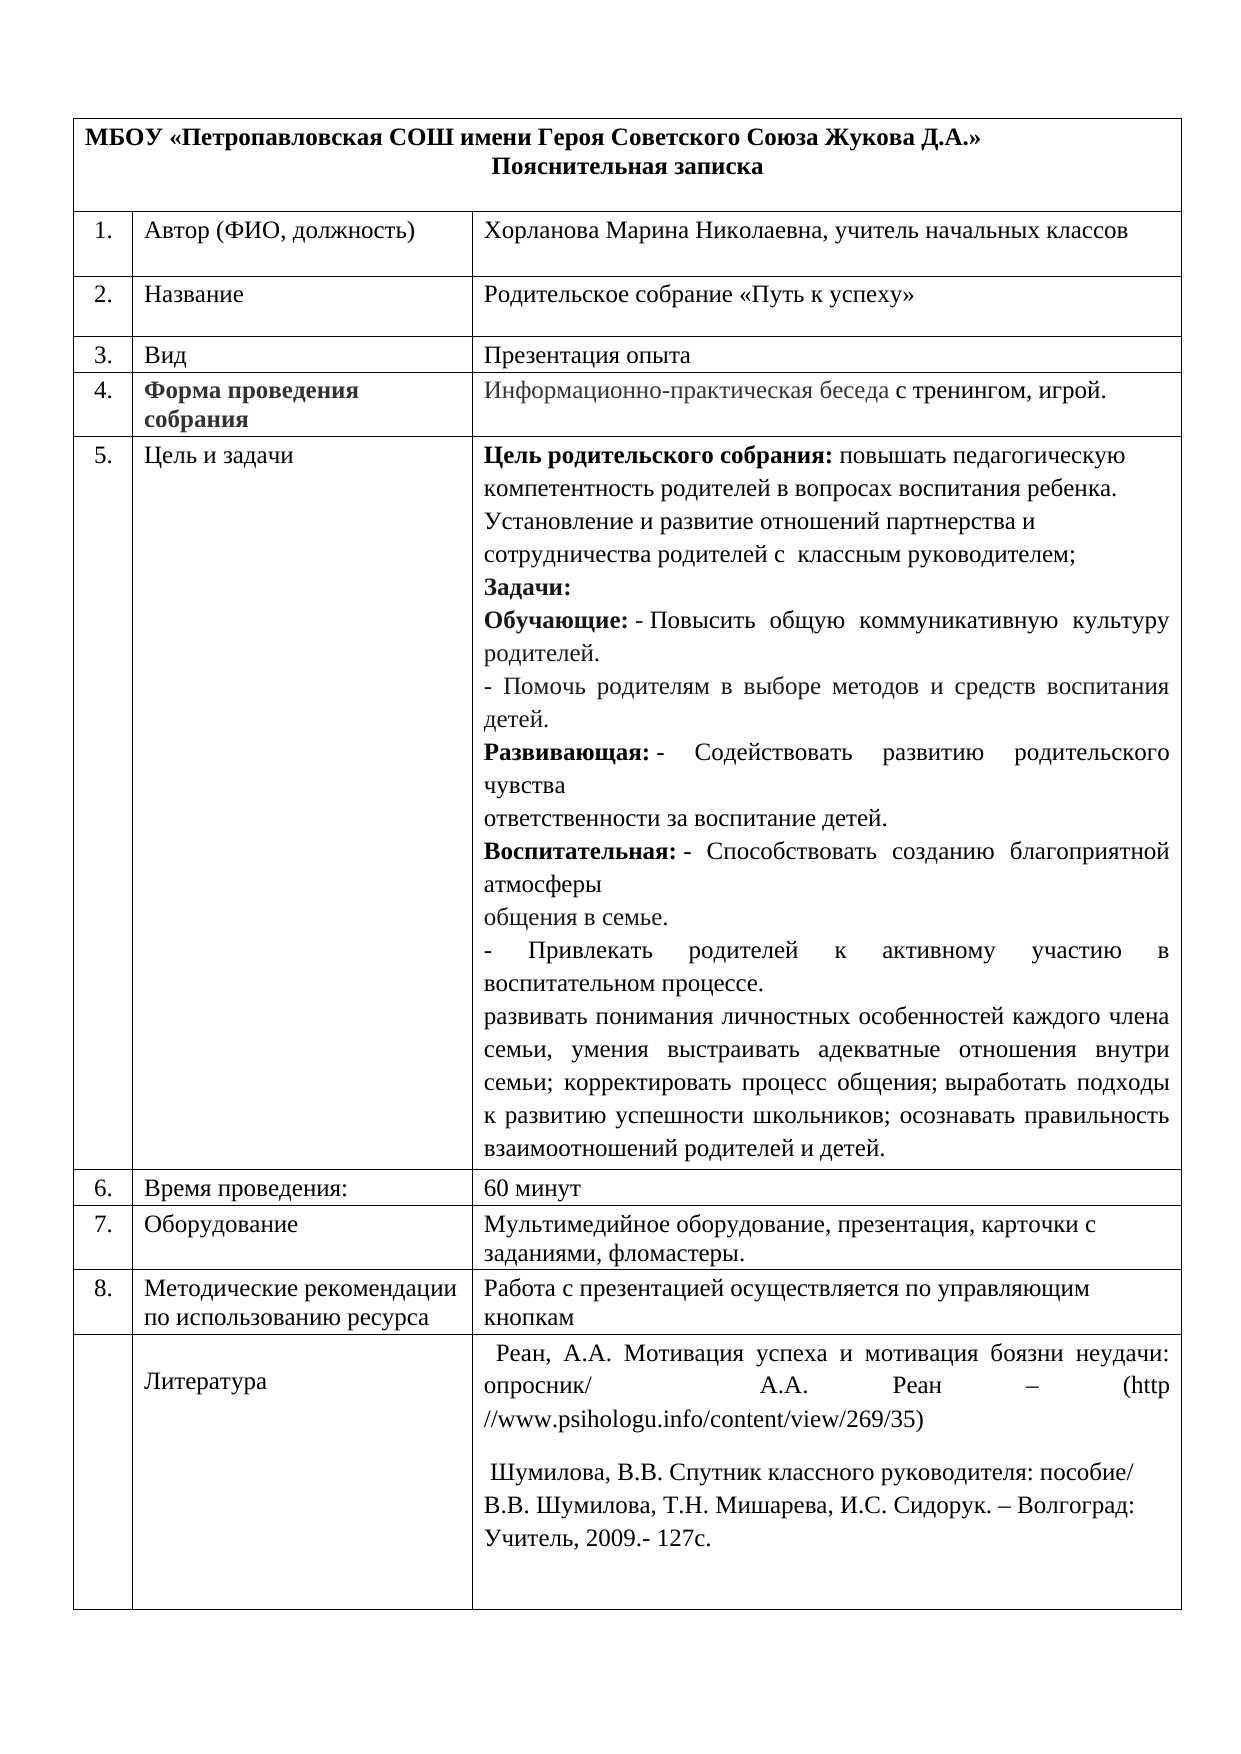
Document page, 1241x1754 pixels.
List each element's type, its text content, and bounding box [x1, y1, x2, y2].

table_cell Родительское собрание «Путь к успеху» [473, 277, 1181, 336]
table_cell Цель и задачи [133, 437, 472, 1169]
table_cell Информационно-практическая беседа с тренингом, игрой. [473, 373, 1181, 436]
table_header МБОУ «Петропавловская СОШ имени Героя Советского Союза Жукова Д.А.» Пояснительная записка [74, 119, 1181, 211]
table_cell 3. [74, 337, 132, 372]
table_cell Хорланова Марина Николаевна, учитель начальных классов [473, 212, 1181, 276]
table_cell Реан, А.А. Мотивация успеха и мотивация боязни неудачи: опросник/ А.А. Реан – (http //www.psihologu.info/content/view/269/35) Шумилова, В.В. Спутник классного руководителя: пособие/ В.В. Шумилова, Т.Н. Мишарева, И.С. Сидорук. – Волгоград: Учитель, 2009.- 127с. [473, 1335, 1181, 1609]
table_cell 5. [74, 437, 132, 1169]
table_cell Время проведения: [133, 1170, 472, 1205]
table_cell Работа с презентацией осуществляется по управляющим кнопкам [473, 1270, 1181, 1334]
table_cell Методические рекомендации по использованию ресурса [133, 1270, 472, 1334]
table_cell 1. [74, 212, 132, 276]
table_cell Название [133, 277, 472, 336]
table_cell 6. [74, 1170, 132, 1205]
table_cell Оборудование [133, 1206, 472, 1269]
table_cell Мультимедийное оборудование, презентация, карточки с заданиями, фломастеры. [473, 1206, 1181, 1269]
table_cell Литература [133, 1335, 472, 1609]
table_cell Автор (ФИО, должность) [133, 212, 472, 276]
table_cell Вид [133, 337, 472, 372]
table_cell Презентация опыта [473, 337, 1181, 372]
table_cell 8. [74, 1270, 132, 1334]
table_cell Форма проведения собрания [133, 373, 472, 436]
table_cell Цель родительского собрания: повышать педагогическую компетентность родителей в вопросах воспитания ребенка. Установление и развитие отношений партнерства и сотрудничества родителей с классным руководителем; Задачи: Обучающие: - Повысить общую коммуникативную культуру родителей. - Помочь родителям в выборе методов и средств воспитания детей. Развивающая: - Содействовать развитию родительского чувства ответственности за воспитание детей. Воспитательная: - Способствовать созданию благоприятной атмосферы общения в семье. - Привлекать родителей к активному участию в воспитательном процессе. развивать понимания личностных особенностей каждого члена семьи, умения выстраивать адекватные отношения внутри семьи; корректировать процесс общения; выработать подходы к развитию успешности школьников; осознавать правильность взаимоотношений родителей и детей. [473, 437, 1181, 1169]
table_cell 2. [74, 277, 132, 336]
table_cell [74, 1335, 132, 1609]
table_cell 60 минут [473, 1170, 1181, 1205]
table_cell 4. [74, 373, 132, 436]
table_cell 7. [74, 1206, 132, 1269]
